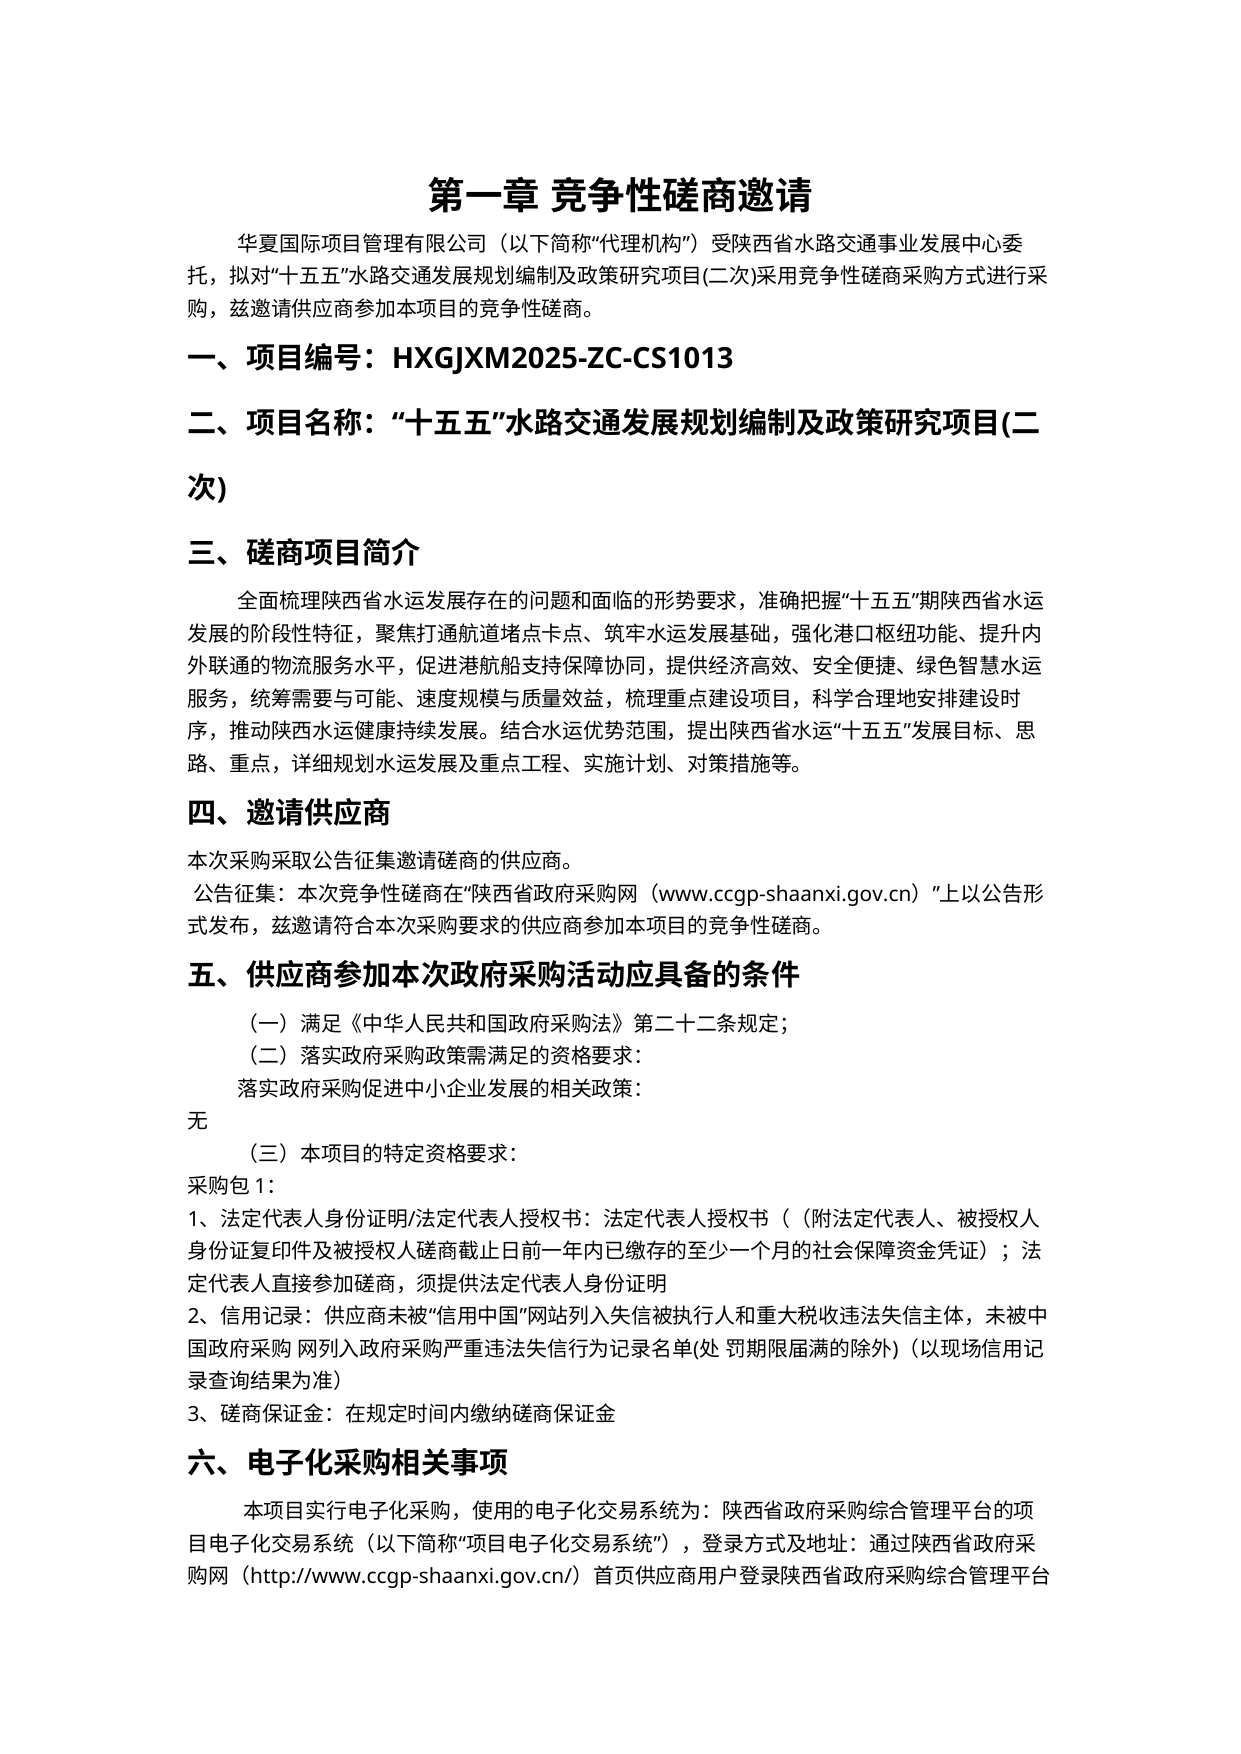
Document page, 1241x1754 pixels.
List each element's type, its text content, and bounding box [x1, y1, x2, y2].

text 1、法定代表人身份证明/法定代表人授权书：法定代表人授权书（（附法定代表人、被授权人身份证复印件及被授权人磋商截止日前一年内已缴存的至少一个月的社会保障资金凭证）；法定代表人直接参加磋商，须提供法定代表人身份证明 [187, 1202, 1053, 1299]
text 公告征集：本次竞争性磋商在“陕西省政府采购网（www.ccgp-shaanxi.gov.cn）”上以公告形式发布，兹邀请符合本次采购要求的供应商参加本项目的竞争性磋商。 [187, 877, 1053, 942]
text 3、磋商保证金：在规定时间内缴纳磋商保证金 [187, 1397, 1053, 1429]
text 五、供应商参加本次政府采购活动应具备的条件 [187, 942, 1053, 1007]
text 本次采购采取公告征集邀请磋商的供应商。 [187, 844, 1053, 877]
text 2、信用记录：供应商未被“信用中国”网站列入失信被执行人和重大税收违法失信主体，未被中国政府采购 网列入政府采购严重违法失信行为记录名单(处 罚期限届满的除外)（以现场信用记录查询结果为准） [187, 1299, 1053, 1397]
text 落实政府采购促进中小企业发展的相关政策： [187, 1072, 1053, 1104]
text （三）本项目的特定资格要求： [187, 1137, 1053, 1169]
text （二）落实政府采购政策需满足的资格要求： [187, 1039, 1053, 1072]
text 一、项目编号：HXGJXM2025-ZC-CS1013 [187, 324, 1053, 389]
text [187, 1494, 1053, 1592]
text 三、磋商项目简介 [187, 519, 1053, 584]
text 华夏国际项目管理有限公司（以下简称“代理机构”）受陕西省水路交通事业发展中心委托，拟对“十五五”水路交通发展规划编制及政策研究项目(二次)采用竞争性磋商采购方式进行采购，兹邀请供应商参加本项目的竞争性磋商。 [187, 227, 1053, 324]
text 无 [187, 1104, 1053, 1137]
text 第一章 竞争性磋商邀请 [187, 162, 1053, 227]
text 四、邀请供应商 [187, 779, 1053, 844]
text 全面梳理陕西省水运发展存在的问题和面临的形势要求，准确把握“十五五”期陕西省水运发展的阶段性特征，聚焦打通航道堵点卡点、筑牢水运发展基础，强化港口枢纽功能、提升内外联通的物流服务水平，促进港航船支持保障协同，提供经济高效、安全便捷、绿色智慧水运服务，统筹需要与可能、速度规模与质量效益，梳理重点建设项目，科学合理地安排建设时序，推动陕西水运健康持续发展。结合水运优势范围，提出陕西省水运“十五五”发展目标、思路、重点，详细规划水运发展及重点工程、实施计划、对策措施等。 [187, 584, 1053, 779]
text 六、电子化采购相关事项 [187, 1429, 1053, 1494]
text 采购包1： [187, 1169, 1053, 1202]
text 二、项目名称：“十五五”水路交通发展规划编制及政策研究项目(二次) [187, 389, 1053, 519]
text （一）满足《中华人民共和国政府采购法》第二十二条规定； [187, 1007, 1053, 1039]
